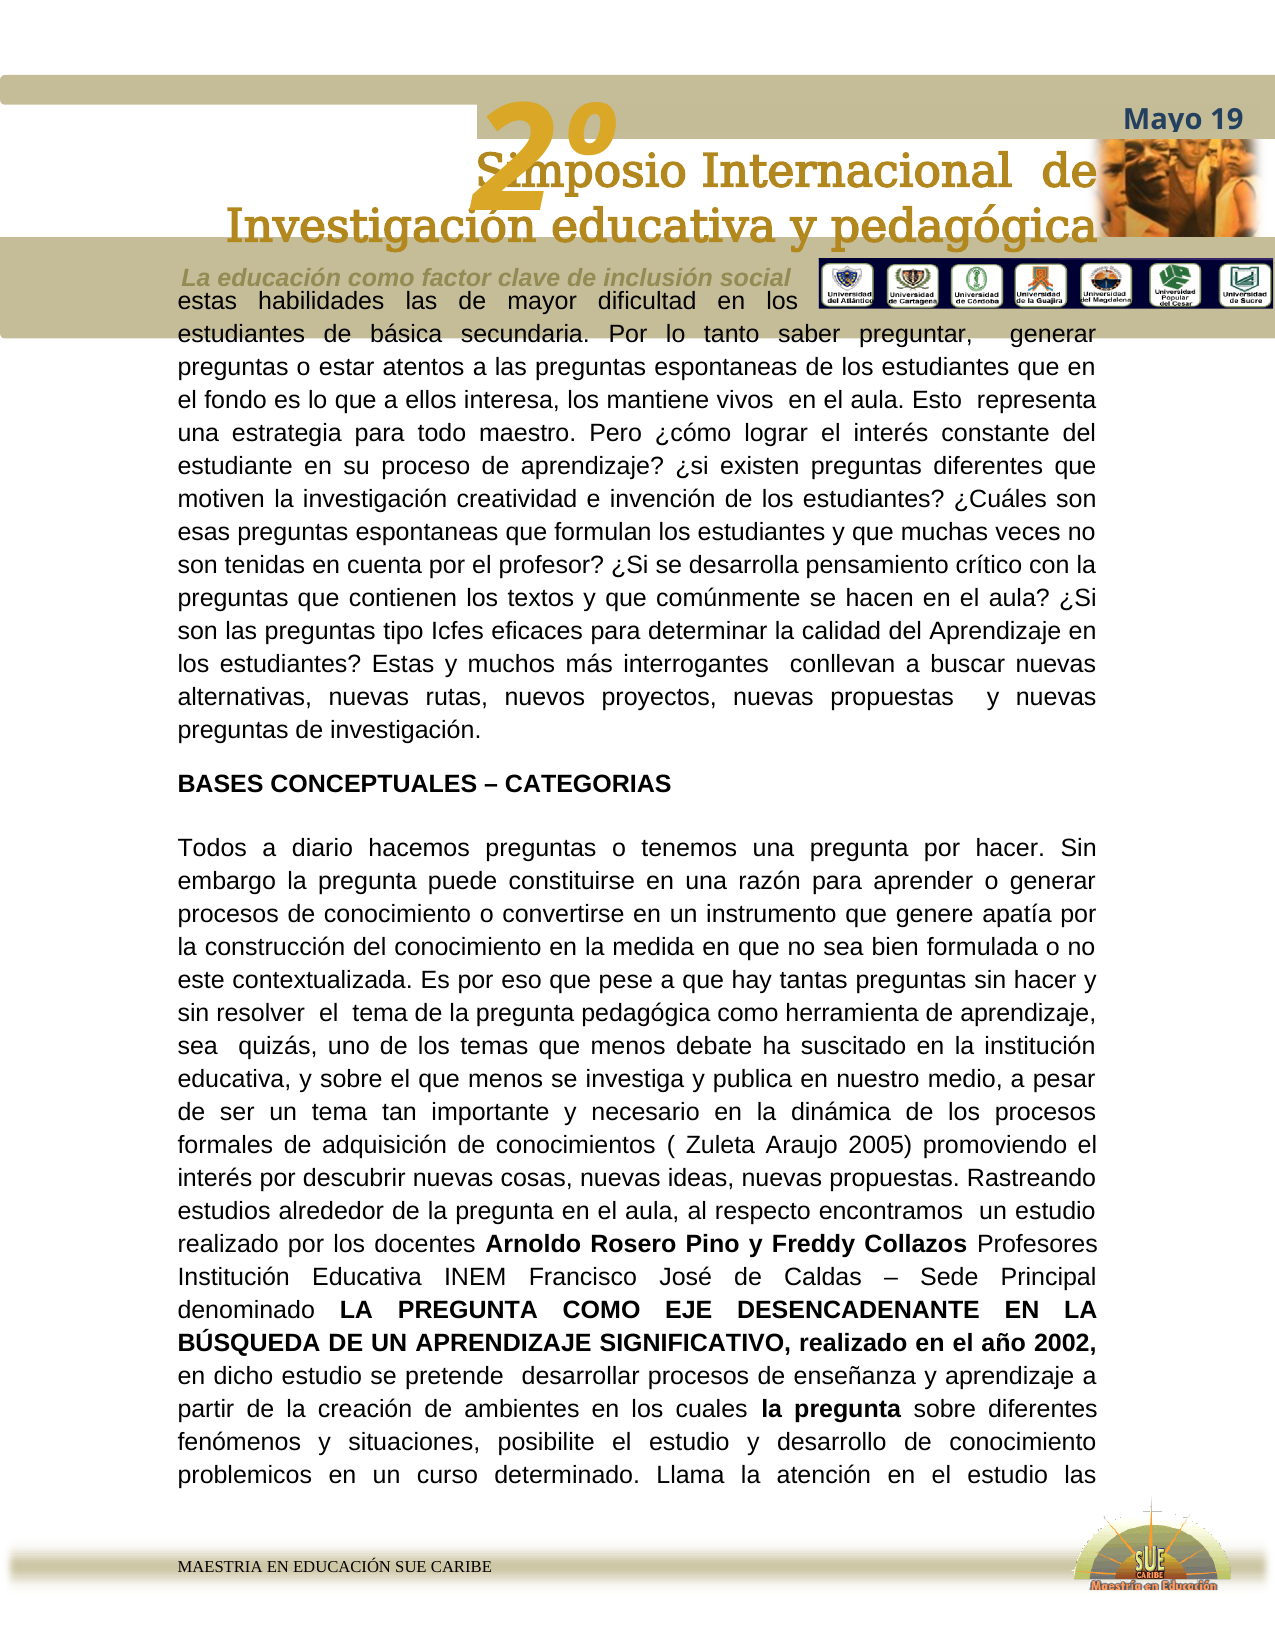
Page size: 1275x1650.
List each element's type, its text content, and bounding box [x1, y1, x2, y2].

text BASES CONCEPTUALES – CATEGORIAS [177, 763, 1098, 792]
picture [0, 1495, 1275, 1598]
picture [818, 113, 1274, 303]
